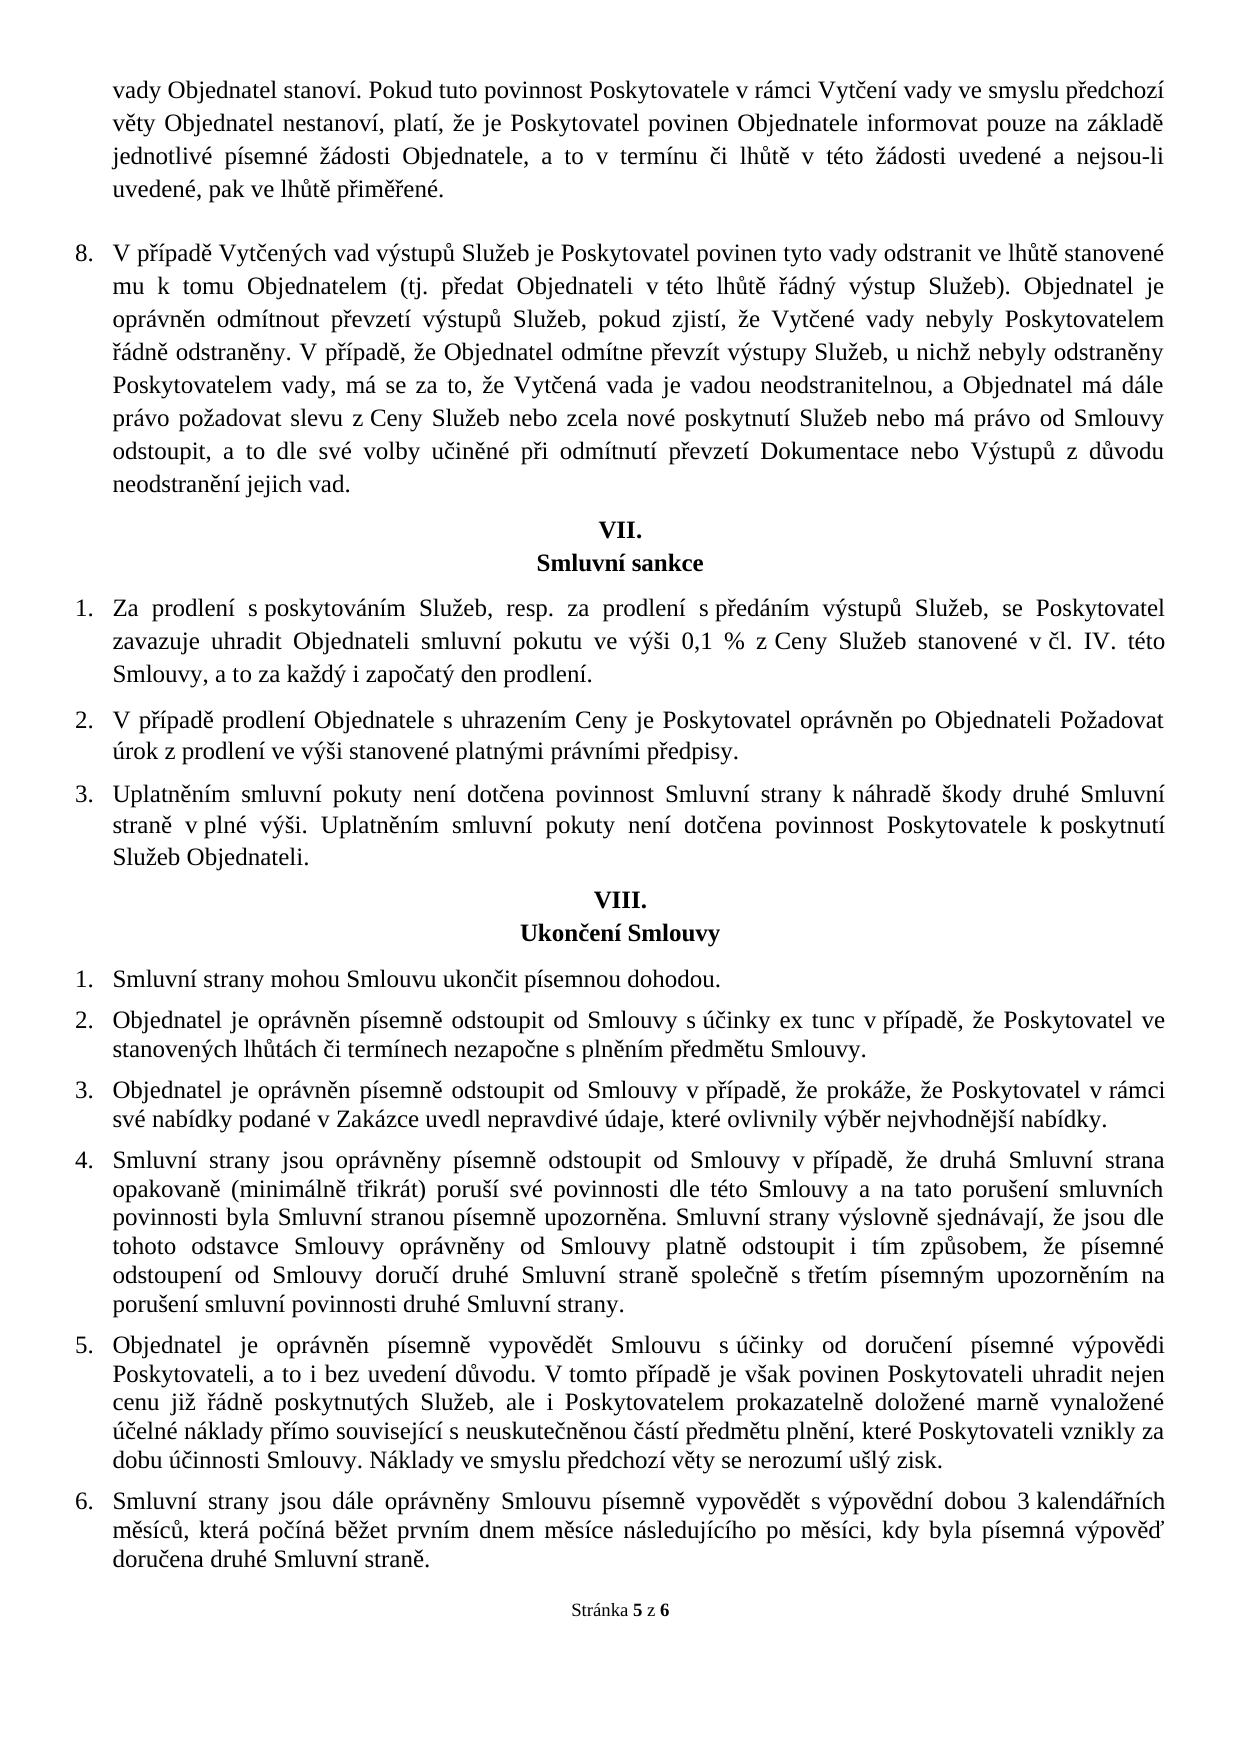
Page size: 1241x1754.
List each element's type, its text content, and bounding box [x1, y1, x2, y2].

list Objednatel je oprávněn písemně odstoupit od Smlouvy v případě, že prokáže, že Poskytovatel v rámci své nabídky podané v Zakázce uvedl nepravdivé údaje, které ovlivnily výběr nejvhodnější nabídky. [75, 1075, 1165, 1132]
list Smluvní strany jsou oprávněny písemně odstoupit od Smlouvy v případě, že druhá Smluvní strana opakovaně (minimálně třikrát) poruší své povinnosti dle této Smlouvy a na tato porušení smluvních povinnosti byla Smluvní stranou písemně upozorněna. Smluvní strany výslovně sjednávají, že jsou dle tohoto odstavce Smlouvy oprávněny od Smlouvy platně odstoupit i tím způsobem, že písemné odstoupení od Smlouvy doručí druhé Smluvní straně společně s třetím písemným upozorněním na porušení smluvní povinnosti druhé Smluvní strany. [75, 1145, 1165, 1317]
list Smluvní strany mohou Smlouvu ukončit písemnou dohodou. [75, 964, 1165, 992]
text VII. [75, 515, 1165, 543]
list V případě Vytčených vad výstupů Služeb je Poskytovatel povinen tyto vady odstranit ve lhůtě stanovené mu k tomu Objednatelem (tj. předat Objednateli v této lhůtě řádný výstup Služeb). Objednatel je oprávněn odmítnout převzetí výstupů Služeb, pokud zjistí, že Vytčené vady nebyly Poskytovatelem řádně odstraněny. V případě, že Objednatel odmítne převzít výstupy Služeb, u nichž nebyly odstraněny Poskytovatelem vady, má se za to, že Vytčená vada je vadou neodstranitelnou, a Objednatel má dále právo požadovat slevu z Ceny Služeb nebo zcela nové poskytnutí Služeb nebo má právo od Smlouvy odstoupit, a to dle své volby učiněné při odmítnutí převzetí Dokumentace nebo Výstupů z důvodu neodstranění jejich vad. [75, 238, 1165, 498]
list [75, 75, 1165, 203]
list Za prodlení s poskytováním Služeb, resp. za prodlení s předáním výstupů Služeb, se Poskytovatel zavazuje uhradit Objednateli smluvní pokutu ve výši 0,1 % z Ceny Služeb stanovené v čl. IV. této Smlouvy, a to za každý i započatý den prodlení. [75, 593, 1165, 688]
list Objednatel je oprávněn písemně odstoupit od Smlouvy s účinky ex tunc v případě, že Poskytovatel ve stanovených lhůtách či termínech nezapočne s plněním předmětu Smlouvy. [75, 1005, 1165, 1062]
text Ukončení Smlouvy [75, 918, 1165, 947]
list Objednatel je oprávněn písemně vypovědět Smlouvu s účinky od doručení písemné výpovědi Poskytovateli, a to i bez uvedení důvodu. V tomto případě je však povinen Poskytovateli uhradit nejen cenu již řádně poskytnutých Služeb, ale i Poskytovatelem prokazatelně doložené marně vynaložené účelné náklady přímo související s neuskutečněnou částí předmětu plnění, které Poskytovateli vznikly za dobu účinnosti Smlouvy. Náklady ve smyslu předchozí věty se nerozumí ušlý zisk. [75, 1330, 1165, 1474]
list Uplatněním smluvní pokuty není dotčena povinnost Smluvní strany k náhradě škody druhé Smluvní straně v plné výši. Uplatněním smluvní pokuty není dotčena povinnost Poskytovatele k poskytnutí Služeb Objednateli. [75, 779, 1165, 870]
text Smluvní sankce [75, 548, 1165, 577]
list V případě prodlení Objednatele s uhrazením Ceny je Poskytovatel oprávněn po Objednateli Požadovat úrok z prodlení ve výši stanovené platnými právními předpisy. [75, 705, 1165, 765]
list Smluvní strany jsou dále oprávněny Smlouvu písemně vypovědět s výpovědní dobou 3 kalendářních měsíců, která počíná běžet prvním dnem měsíce následujícího po měsíci, kdy byla písemná výpověď doručena druhé Smluvní straně. [75, 1486, 1165, 1572]
text VIII. [75, 885, 1165, 914]
